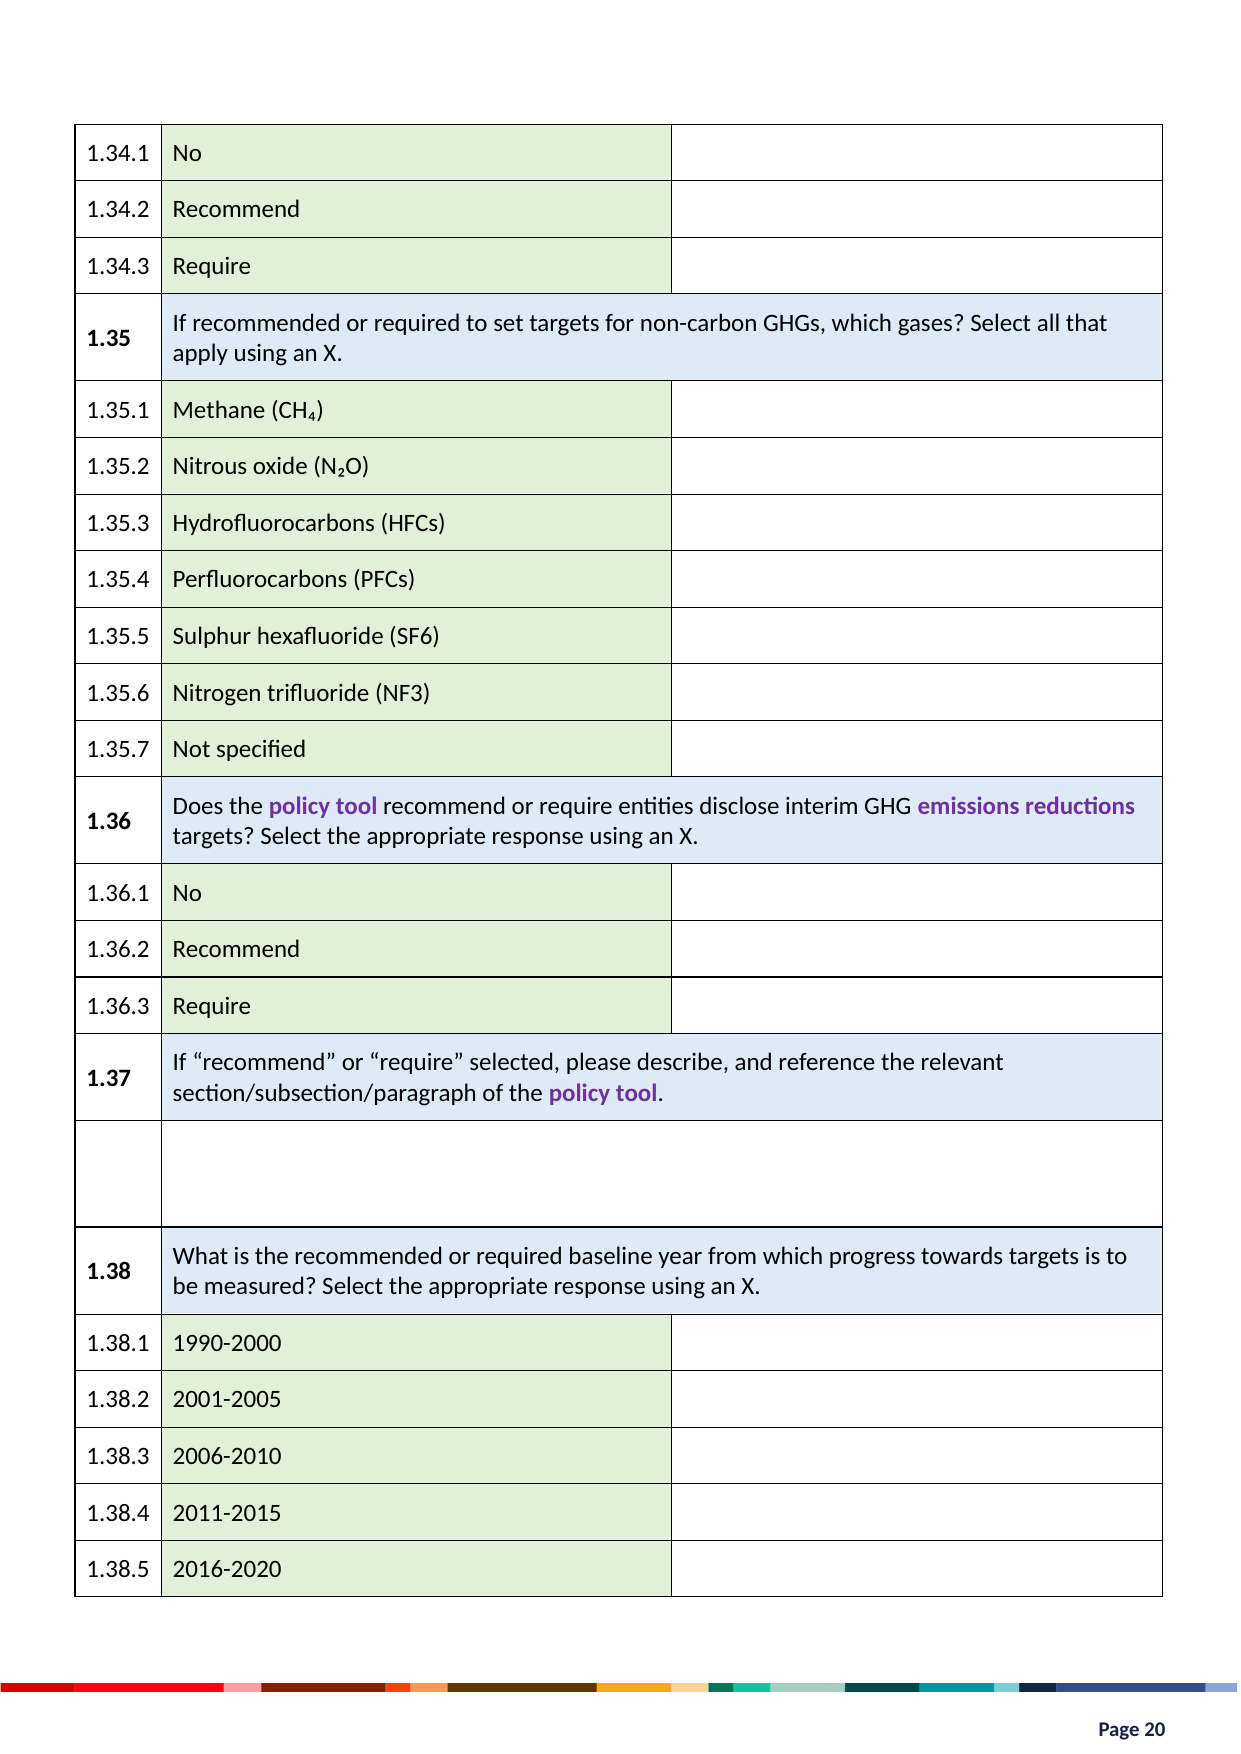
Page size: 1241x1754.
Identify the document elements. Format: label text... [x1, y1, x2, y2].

table_cell Not specified [162, 721, 671, 776]
table_cell No [162, 864, 671, 920]
table_cell [672, 1371, 1162, 1427]
table_cell 1990-2000 [162, 1315, 671, 1370]
table_cell 1.35.5 [76, 608, 161, 663]
table_cell [672, 381, 1162, 437]
table_cell Nitrous oxide (N₂O) [162, 438, 671, 493]
table_cell Does the policy tool recommend or require entities disclose interim GHG emissions reductions targets? Select the appropriate response using an X. [162, 777, 1162, 863]
table_cell 1.38.4 [76, 1484, 161, 1540]
table_cell 1.37 [76, 1034, 161, 1120]
table_cell 1.36 [76, 777, 161, 863]
table_cell [672, 238, 1162, 293]
table_cell Recommend [162, 181, 671, 237]
table_cell 2001-2005 [162, 1371, 671, 1427]
table_cell Require [162, 978, 671, 1033]
table_cell 1.38.2 [76, 1371, 161, 1427]
table_cell 1.35.3 [76, 495, 161, 550]
table_cell 1.35.2 [76, 438, 161, 493]
table_cell What is the recommended or required baseline year from which progress towards targets is to be measured? Select the appropriate response using an X. [162, 1228, 1162, 1313]
table_cell [672, 1428, 1162, 1483]
table_cell Nitrogen trifluoride (NF3) [162, 664, 671, 720]
table_cell [672, 551, 1162, 607]
table_cell [162, 1121, 1162, 1226]
table_cell Perfluorocarbons (PFCs) [162, 551, 671, 607]
table_cell [76, 1121, 161, 1226]
table_cell [672, 181, 1162, 237]
table_cell 1.38 [76, 1228, 161, 1313]
table_cell [672, 125, 1162, 180]
table_cell [672, 664, 1162, 720]
table_cell [672, 438, 1162, 493]
table_cell [672, 978, 1162, 1033]
table_cell [672, 864, 1162, 920]
table_cell [672, 495, 1162, 550]
table_cell 1.35.4 [76, 551, 161, 607]
table_cell 1.38.3 [76, 1428, 161, 1483]
table_cell 1.34.3 [76, 238, 161, 293]
table_cell Recommend [162, 921, 671, 976]
table_cell [672, 1484, 1162, 1540]
table_cell 1.34.2 [76, 181, 161, 237]
table_cell 1.36.3 [76, 978, 161, 1033]
table_cell No [162, 125, 671, 180]
picture [0, 1683, 1236, 1692]
table_cell If recommended or required to set targets for non-carbon GHGs, which gases? Select all that apply using an X. [162, 294, 1162, 380]
table_cell Methane (CH₄) [162, 381, 671, 437]
table_cell 2011-2015 [162, 1484, 671, 1540]
table_cell 1.36.2 [76, 921, 161, 976]
table_cell [672, 921, 1162, 976]
table_cell [672, 1315, 1162, 1370]
table_cell 1.35.7 [76, 721, 161, 776]
table_cell If “recommend” or “require” selected, please describe, and reference the relevant section/subsection/paragraph of the policy tool. [162, 1034, 1162, 1120]
table_cell [672, 721, 1162, 776]
table_cell 1.38.1 [76, 1315, 161, 1370]
table_cell Hydrofluorocarbons (HFCs) [162, 495, 671, 550]
table_cell [672, 1541, 1162, 1596]
table_cell [672, 608, 1162, 663]
table_cell 1.36.1 [76, 864, 161, 920]
table_cell Require [162, 238, 671, 293]
table_cell 2006-2010 [162, 1428, 671, 1483]
table_cell 1.35.6 [76, 664, 161, 720]
table_cell 1.38.5 [76, 1541, 161, 1596]
table_cell 1.35 [76, 294, 161, 380]
table_cell 2016-2020 [162, 1541, 671, 1596]
table_cell 1.34.1 [76, 125, 161, 180]
table_cell Sulphur hexafluoride (SF6) [162, 608, 671, 663]
table_cell 1.35.1 [76, 381, 161, 437]
